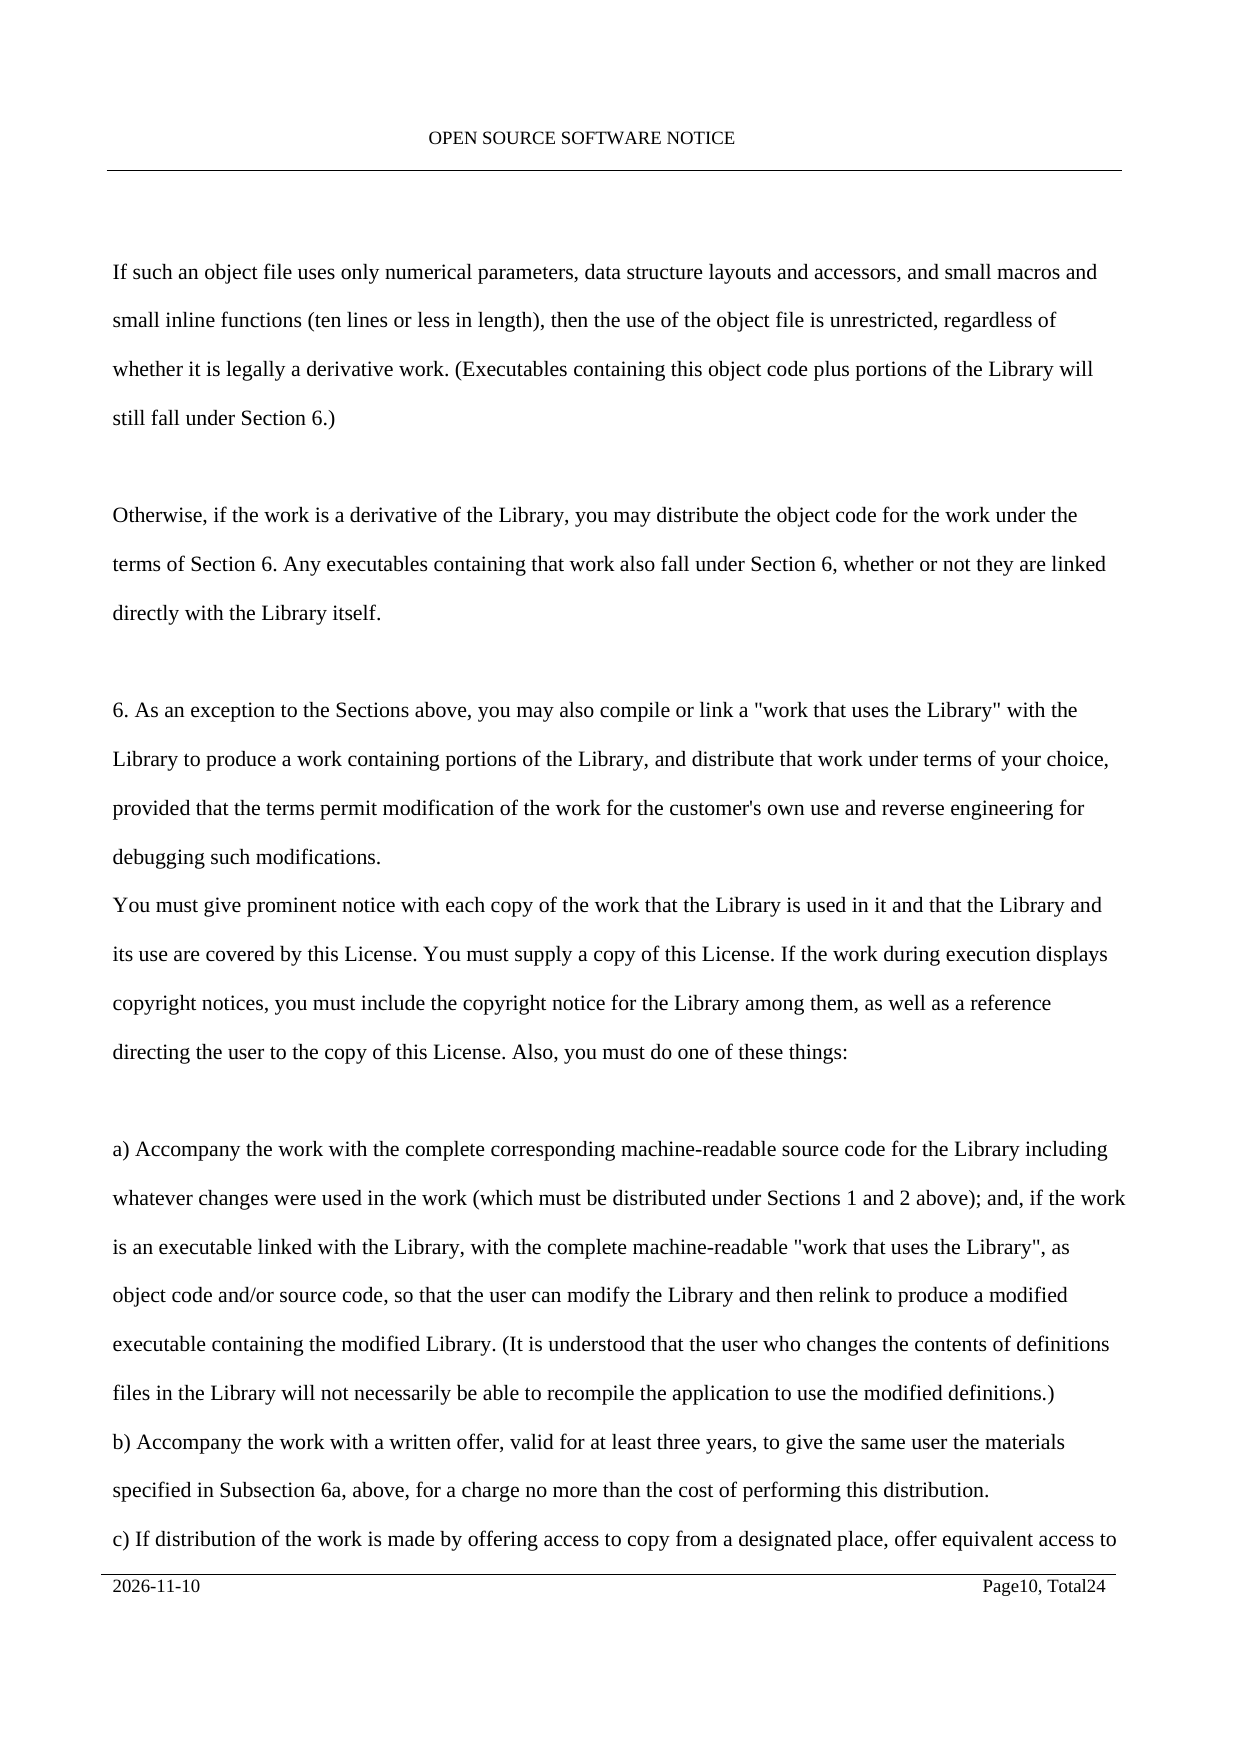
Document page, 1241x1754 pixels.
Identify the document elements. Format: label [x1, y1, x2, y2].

text [112, 206, 1128, 1555]
